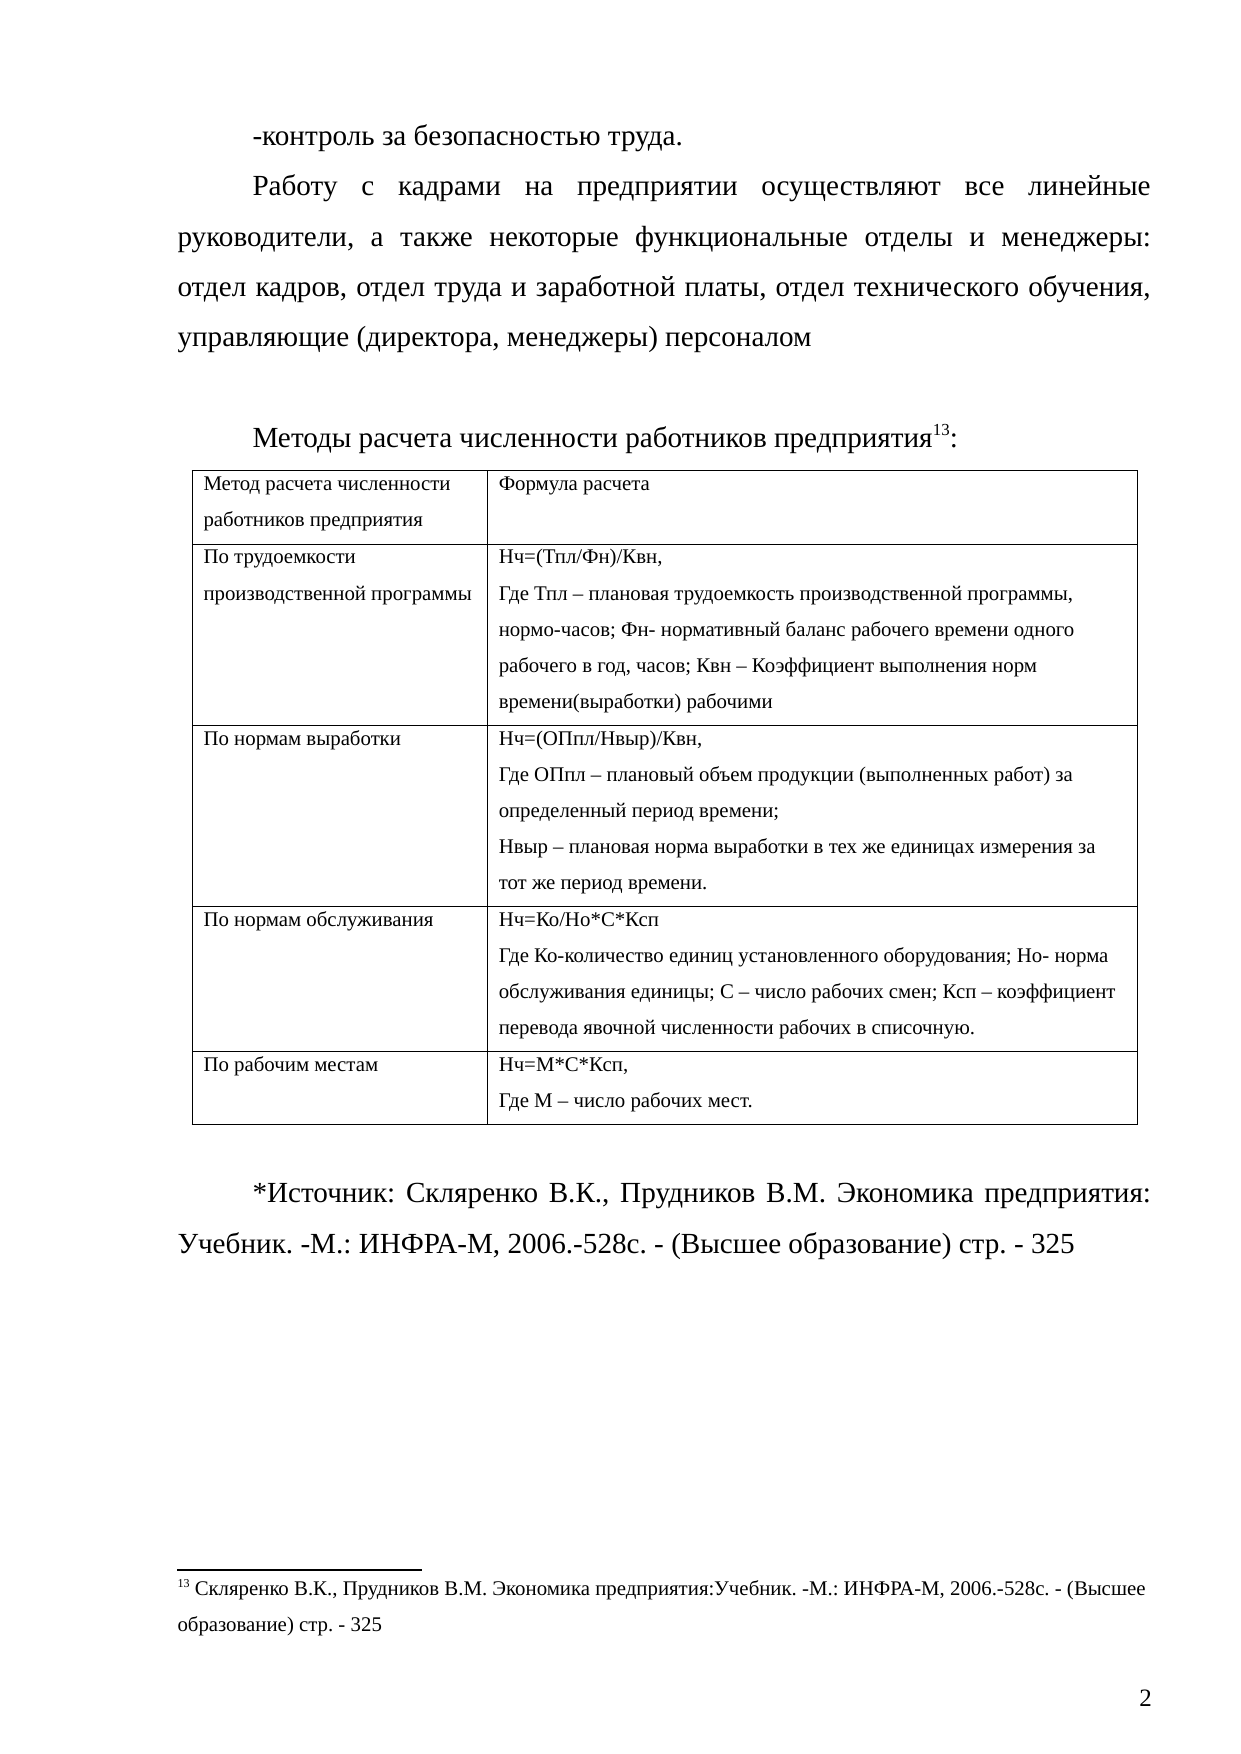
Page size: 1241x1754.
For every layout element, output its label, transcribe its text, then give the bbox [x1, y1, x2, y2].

text -контроль за безопасностью труда. [177, 118, 1152, 152]
table_cell По нормам обслуживания [193, 907, 487, 1051]
table_header Метод расчета численности работников предприятия [193, 471, 487, 543]
table_cell Нч=(ОПпл/Нвыр)/Квн, Где ОПпл – плановый объем продукции (выполненных работ) за определенный период времени; Нвыр – плановая норма выработки в тех же единицах измерения за тот же период времени. [488, 726, 1137, 906]
table_cell По трудоемкости производственной программы [193, 545, 487, 725]
table_header Формула расчета [488, 471, 1137, 543]
table_cell По нормам выработки [193, 726, 487, 906]
table_cell По рабочим местам [193, 1052, 487, 1124]
text *Источник: Скляренко В.К., Прудников В.М. Экономика предприятия: Учебник. -М.: ИНФРА-М, 2006.-528с. - (Высшее образование) стр. - 325 [177, 1176, 1152, 1259]
table_cell Нч=(Тпл/Фн)/Квн, Где Тпл – плановая трудоемкость производственной программы, нормо-часов; Фн- нормативный баланс рабочего времени одного рабочего в год, часов; Квн – Коэффициент выполнения норм времени(выработки) рабочими [488, 545, 1137, 725]
text Методы расчета численности работников предприятия: [177, 420, 1152, 453]
text Работу с кадрами на предприятии осуществляют все линейные руководители, а также некоторые функциональные отделы и менеджеры: отдел кадров, отдел труда и заработной платы, отдел технического обучения, управляющие (директора, менеджеры) персоналом [177, 168, 1152, 353]
table_cell Нч=М*С*Ксп, Где М – число рабочих мест. [488, 1052, 1137, 1124]
table_cell Нч=Ко/Но*С*Ксп Где Ко-количество единиц установленного оборудования; Но- норма обслуживания единицы; С – число рабочих смен; Ксп – коэффициент перевода явочной численности рабочих в списочную. [488, 907, 1137, 1051]
